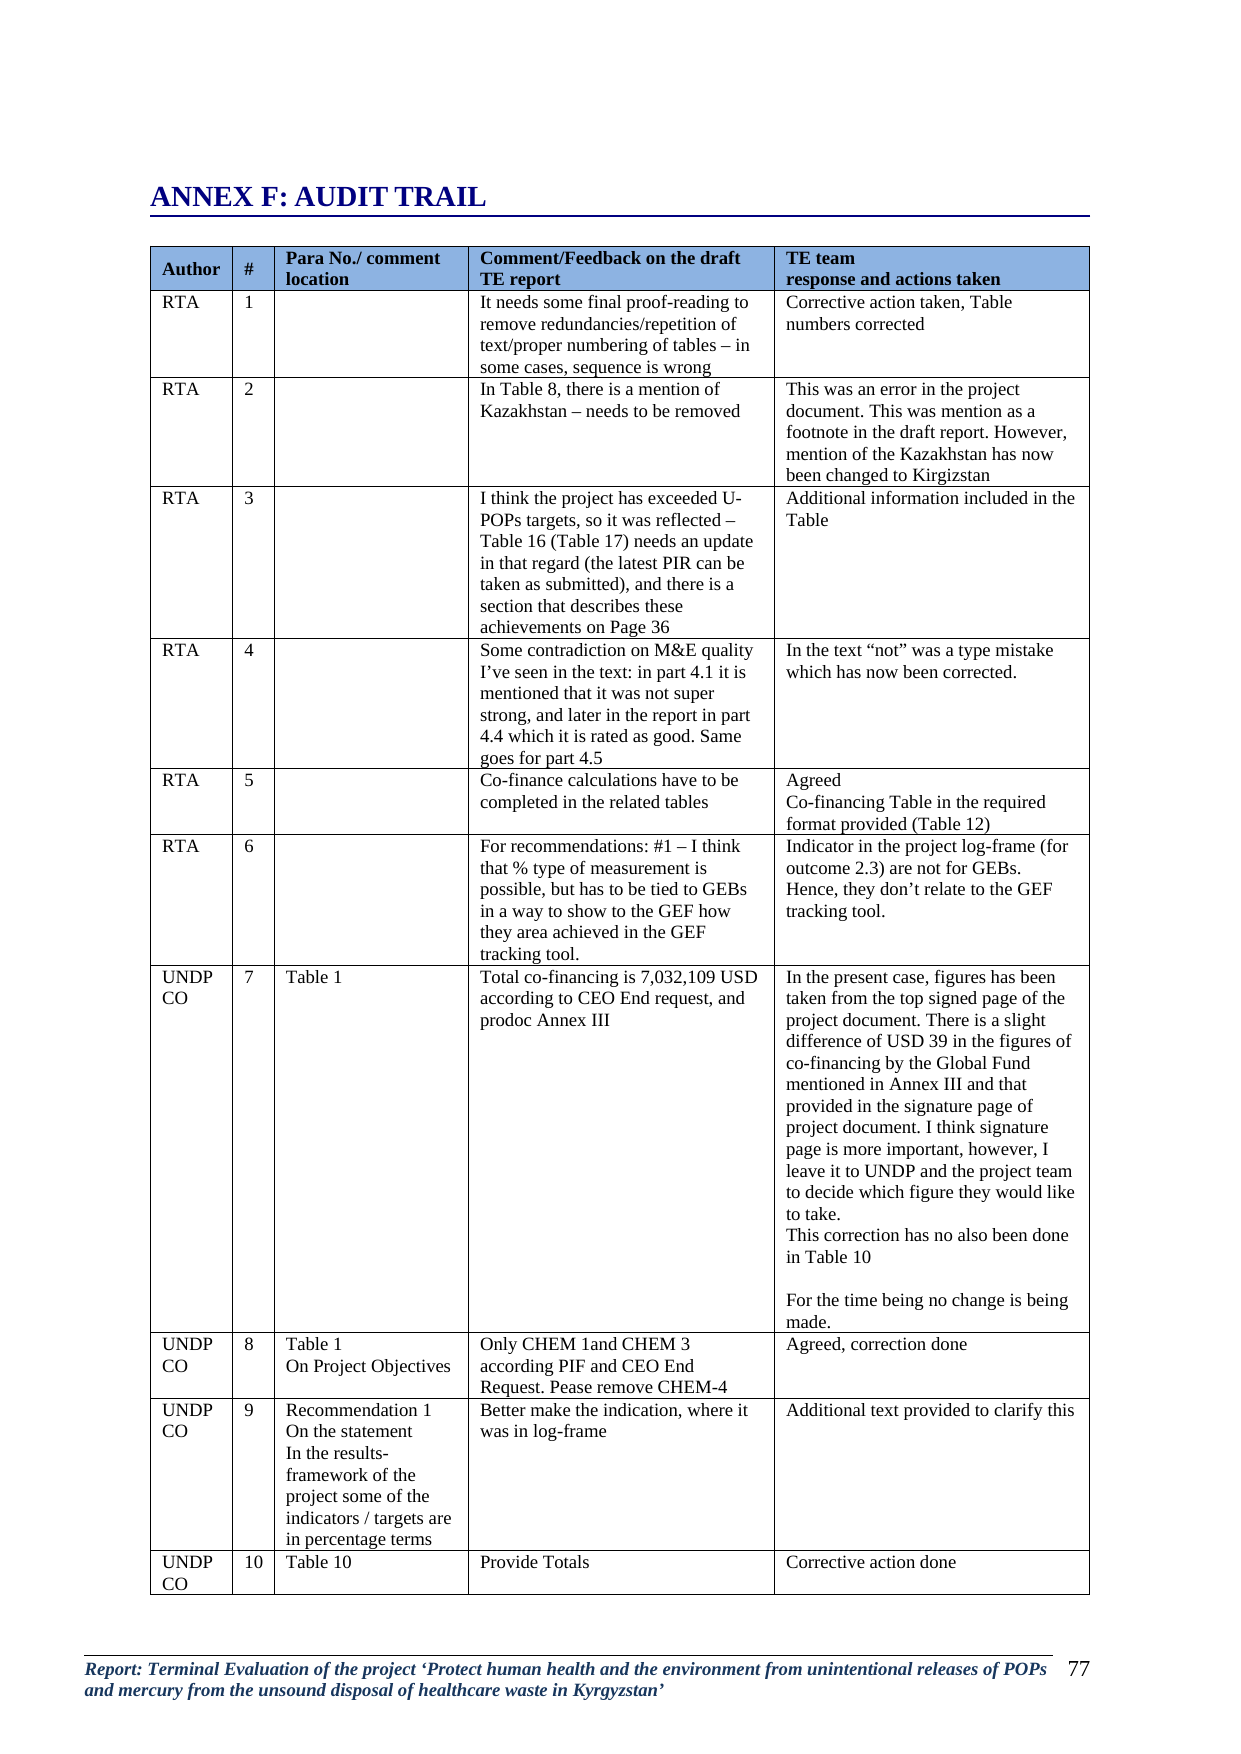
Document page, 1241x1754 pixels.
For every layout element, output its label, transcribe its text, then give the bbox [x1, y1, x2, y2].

table_cell Additional information included in the Table [775, 487, 1089, 638]
table_cell Corrective action done [775, 1551, 1089, 1594]
table_cell Agreed, correction done [775, 1333, 1089, 1398]
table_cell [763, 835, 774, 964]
table_cell 10 [233, 1551, 274, 1594]
table_cell 5 [233, 769, 274, 834]
table_cell UNDP CO [151, 1333, 232, 1398]
table_cell Better make the indication, where it was in log-frame [469, 1399, 774, 1550]
subtitle Annex F: Audit Trail [150, 179, 1090, 215]
table_cell Additional text provided to clarify this [775, 1399, 1089, 1550]
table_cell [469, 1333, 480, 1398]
table_cell RTA [151, 639, 232, 768]
table_cell Corrective action taken, Table numbers corrected [775, 291, 1089, 377]
table_cell UNDP CO [151, 1399, 232, 1550]
table_cell [275, 378, 468, 486]
table_cell Indicator in the project log-frame (for outcome 2.3) are not for GEBs. Hence, they don’t relate to the GEF tracking tool. [775, 835, 1089, 964]
table_header Para No./ comment location [275, 247, 468, 290]
table_cell This was an error in the project document. This was mention as a footnote in the draft report. However, mention of the Kazakhstan has now been changed to Kirgizstan [775, 378, 1089, 486]
table_cell Table 1 On Project Objectives [275, 1333, 468, 1398]
table_header TE team response and actions taken [775, 247, 1089, 290]
table_cell RTA [151, 769, 232, 834]
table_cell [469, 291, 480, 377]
table_cell 1 [233, 291, 274, 377]
table_cell Table 1 [275, 966, 468, 1332]
table_cell 8 [233, 1333, 274, 1398]
table_cell RTA [151, 291, 232, 377]
table_cell Provide Totals [469, 1551, 774, 1594]
table_cell 6 [233, 835, 274, 964]
table_cell UNDP CO [151, 966, 232, 1332]
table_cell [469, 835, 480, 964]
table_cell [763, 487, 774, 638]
table_cell In Table 8, there is a mention of Kazakhstan – needs to be removed [469, 378, 774, 486]
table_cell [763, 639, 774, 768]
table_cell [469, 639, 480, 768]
table_cell RTA [151, 487, 232, 638]
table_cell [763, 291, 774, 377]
table_cell Table 10 [275, 1551, 468, 1594]
table_cell In the text “not” was a type mistake which has now been corrected. [775, 639, 1089, 768]
table_cell 3 [233, 487, 274, 638]
table_cell [275, 835, 468, 964]
table_cell [275, 291, 468, 377]
table_cell Co-finance calculations have to be completed in the related tables [469, 769, 774, 834]
table_cell [275, 639, 468, 768]
table_header Comment/Feedback on the draft TE report [469, 247, 774, 290]
table_cell 9 [233, 1399, 274, 1550]
table_header # [233, 247, 274, 290]
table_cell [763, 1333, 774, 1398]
table_cell Total co-financing is 7,032,109 USD according to CEO End request, and prodoc Annex III [469, 966, 774, 1332]
table_cell 7 [233, 966, 274, 1332]
table_cell In the present case, figures has been taken from the top signed page of the project document. There is a slight difference of USD 39 in the figures of co-financing by the Global Fund mentioned in Annex III and that provided in the signature page of project document. I think signature page is more important, however, I leave it to UNDP and the project team to decide which figure they would like to take. This correction has no also been done in Table 10 For the time being no change is being made. [775, 966, 1089, 1332]
table_cell 4 [233, 639, 274, 768]
table_cell RTA [151, 835, 232, 964]
table_cell 2 [233, 378, 274, 486]
table_header Author [151, 247, 232, 290]
table_cell UNDP CO [151, 1551, 232, 1594]
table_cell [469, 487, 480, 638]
table_cell Recommendation 1 On the statement In the results-framework of the project some of the indicators / targets are in percentage terms [275, 1399, 468, 1550]
table_cell RTA [151, 378, 232, 486]
table_cell [275, 769, 468, 834]
table_cell Agreed Co-financing Table in the required format provided (Table 12) [775, 769, 1089, 834]
table_cell [275, 487, 468, 638]
